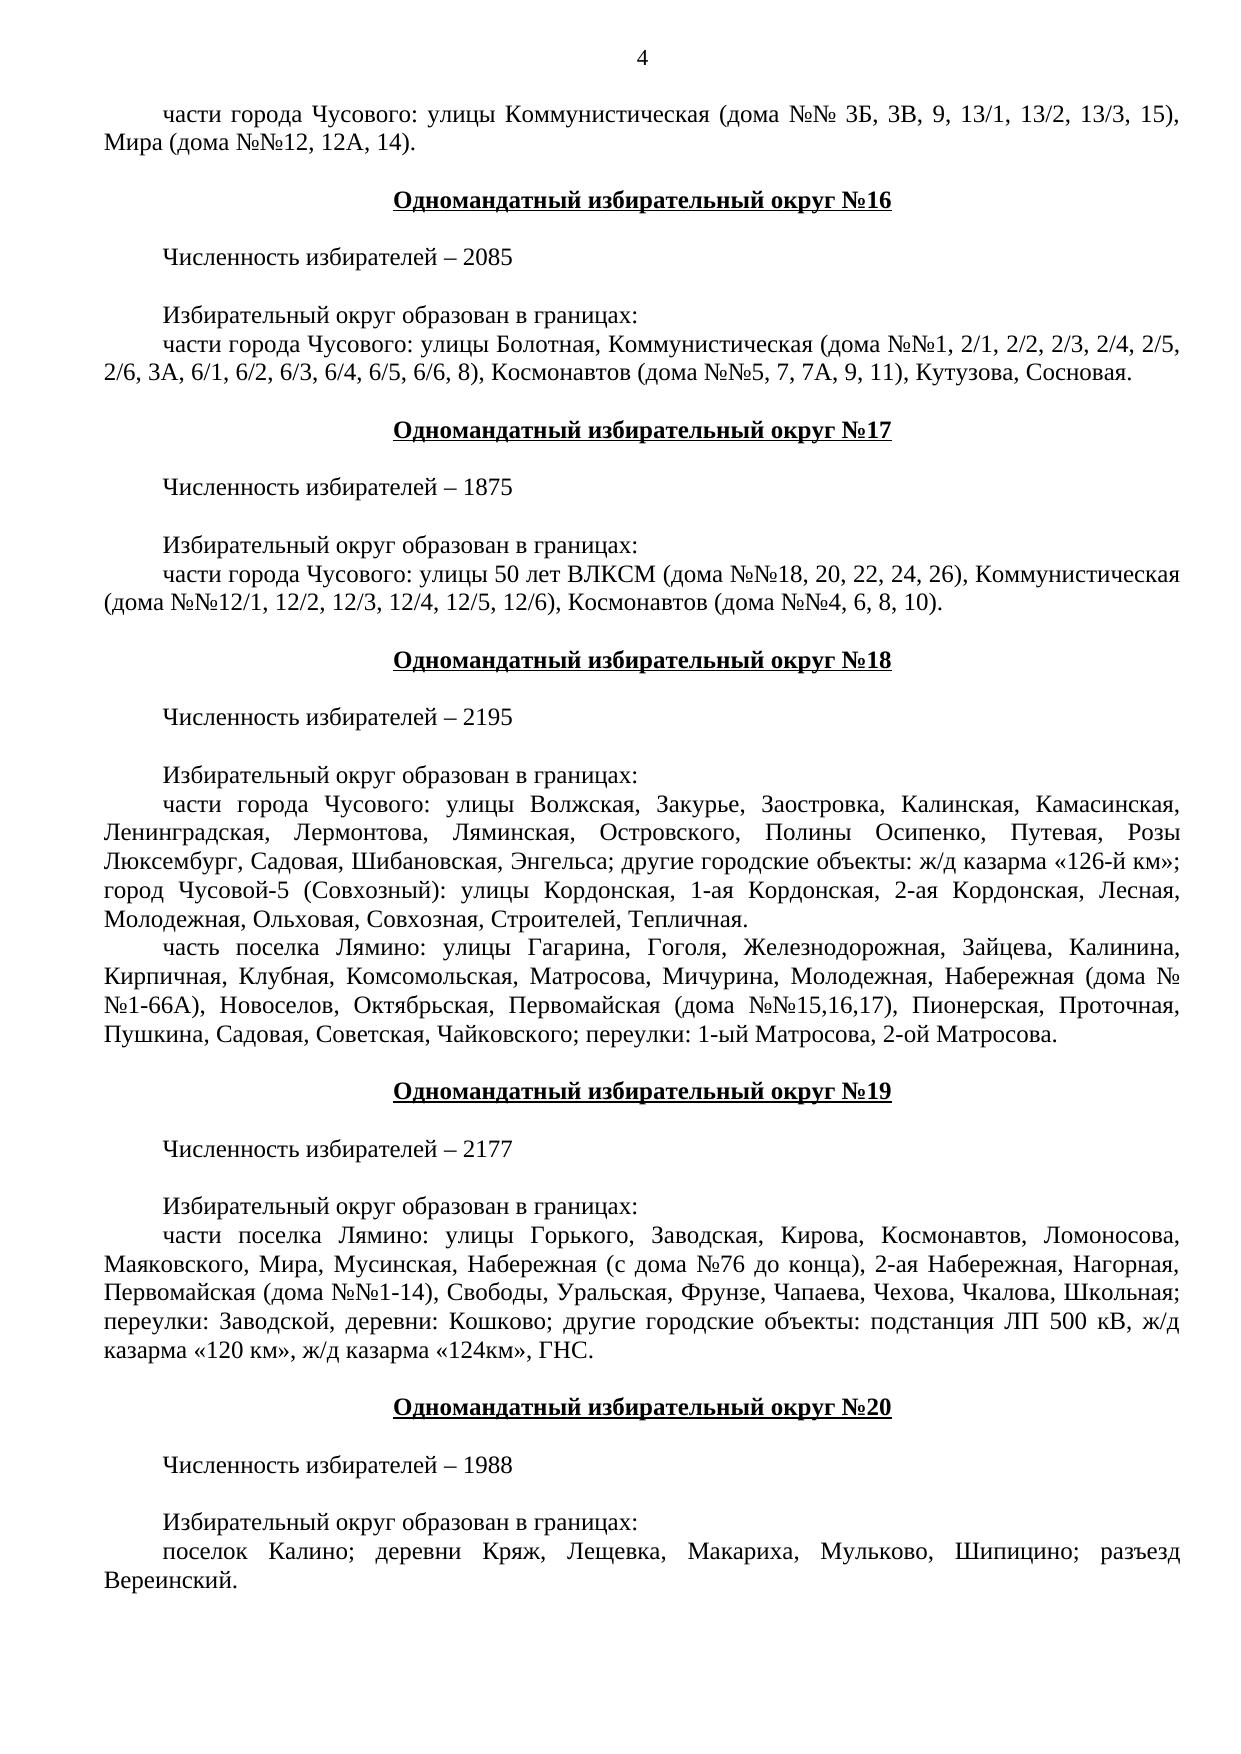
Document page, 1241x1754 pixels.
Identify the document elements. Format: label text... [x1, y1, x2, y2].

text Одномандатный избирательный округ №17 [103, 415, 1181, 444]
text Одномандатный избирательный округ №16 [103, 185, 1181, 214]
text Численность избирателей – 2085 [103, 242, 1181, 271]
text Численность избирателей – 2195 [103, 702, 1181, 731]
text часть поселка Лямино: улицы Гагарина, Гоголя, Железнодорожная, Зайцева, Калинина, Кирпичная, Клубная, Комсомольская, Матросова, Мичурина, Молодежная, Набережная (дома №№1-66А), Новоселов, Октябрьская, Первомайская (дома №№15,16,17), Пионерская, Проточная, Пушкина, Садовая, Советская, Чайковского; переулки: 1-ый Матросова, 2-ой Матросова. [103, 932, 1181, 1047]
text Одномандатный избирательный округ №19 [103, 1076, 1181, 1105]
text Избирательный округ образован в границах: [103, 300, 1181, 329]
text Численность избирателей – 1988 [103, 1450, 1181, 1479]
text части города Чусового: улицы Болотная, Коммунистическая (дома №№1, 2/1, 2/2, 2/3, 2/4, 2/5, 2/6, 3А, 6/1, 6/2, 6/3, 6/4, 6/5, 6/6, 8), Космонавтов (дома №№5, 7, 7А, 9, 11), Кутузова, Сосновая. [103, 329, 1181, 386]
text Избирательный округ образован в границах: [103, 760, 1181, 789]
text части города Чусового: улицы Волжская, Закурье, Заостровка, Калинская, Камасинская, Ленинградская, Лермонтова, Ляминская, Островского, Полины Осипенко, Путевая, Розы Люксембург, Садовая, Шибановская, Энгельса; другие городские объекты: ж/д казарма «126-й км»; город Чусовой-5 (Совхозный): улицы Кордонская, 1-ая Кордонская, 2-ая Кордонская, Лесная, Молодежная, Ольховая, Совхозная, Строителей, Тепличная. [103, 789, 1181, 932]
text Численность избирателей – 1875 [103, 472, 1181, 501]
text Избирательный округ образован в границах: [103, 1191, 1181, 1220]
text Избирательный округ образован в границах: [103, 530, 1181, 559]
text части поселка Лямино: улицы Горького, Заводская, Кирова, Космонавтов, Ломоносова, Маяковского, Мира, Мусинская, Набережная (с дома №76 до конца), 2-ая Набережная, Нагорная, Первомайская (дома №№1-14), Свободы, Уральская, Фрунзе, Чапаева, Чехова, Чкалова, Школьная; переулки: Заводской, деревни: Кошково; другие городские объекты: подстанция ЛП 500 кВ, ж/д казарма «120 км», ж/д казарма «124км», ГНС. [103, 1220, 1181, 1364]
text Численность избирателей – 2177 [103, 1134, 1181, 1162]
text части города Чусового: улицы 50 лет ВЛКСМ (дома №№18, 20, 22, 24, 26), Коммунистическая (дома №№12/1, 12/2, 12/3, 12/4, 12/5, 12/6), Космонавтов (дома №№4, 6, 8, 10). [103, 559, 1181, 616]
text Одномандатный избирательный округ №20 [103, 1392, 1181, 1421]
text поселок Калино; деревни Кряж, Лещевка, Макариха, Мульково, Шипицино; разъезд Вереинский. [103, 1536, 1181, 1594]
text Одномандатный избирательный округ №18 [103, 645, 1181, 674]
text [103, 1507, 1181, 1536]
text части города Чусового: улицы Коммунистическая (дома №№ 3Б, 3В, 9, 13/1, 13/2, 13/3, 15), Мира (дома №№12, 12А, 14). [103, 99, 1181, 156]
